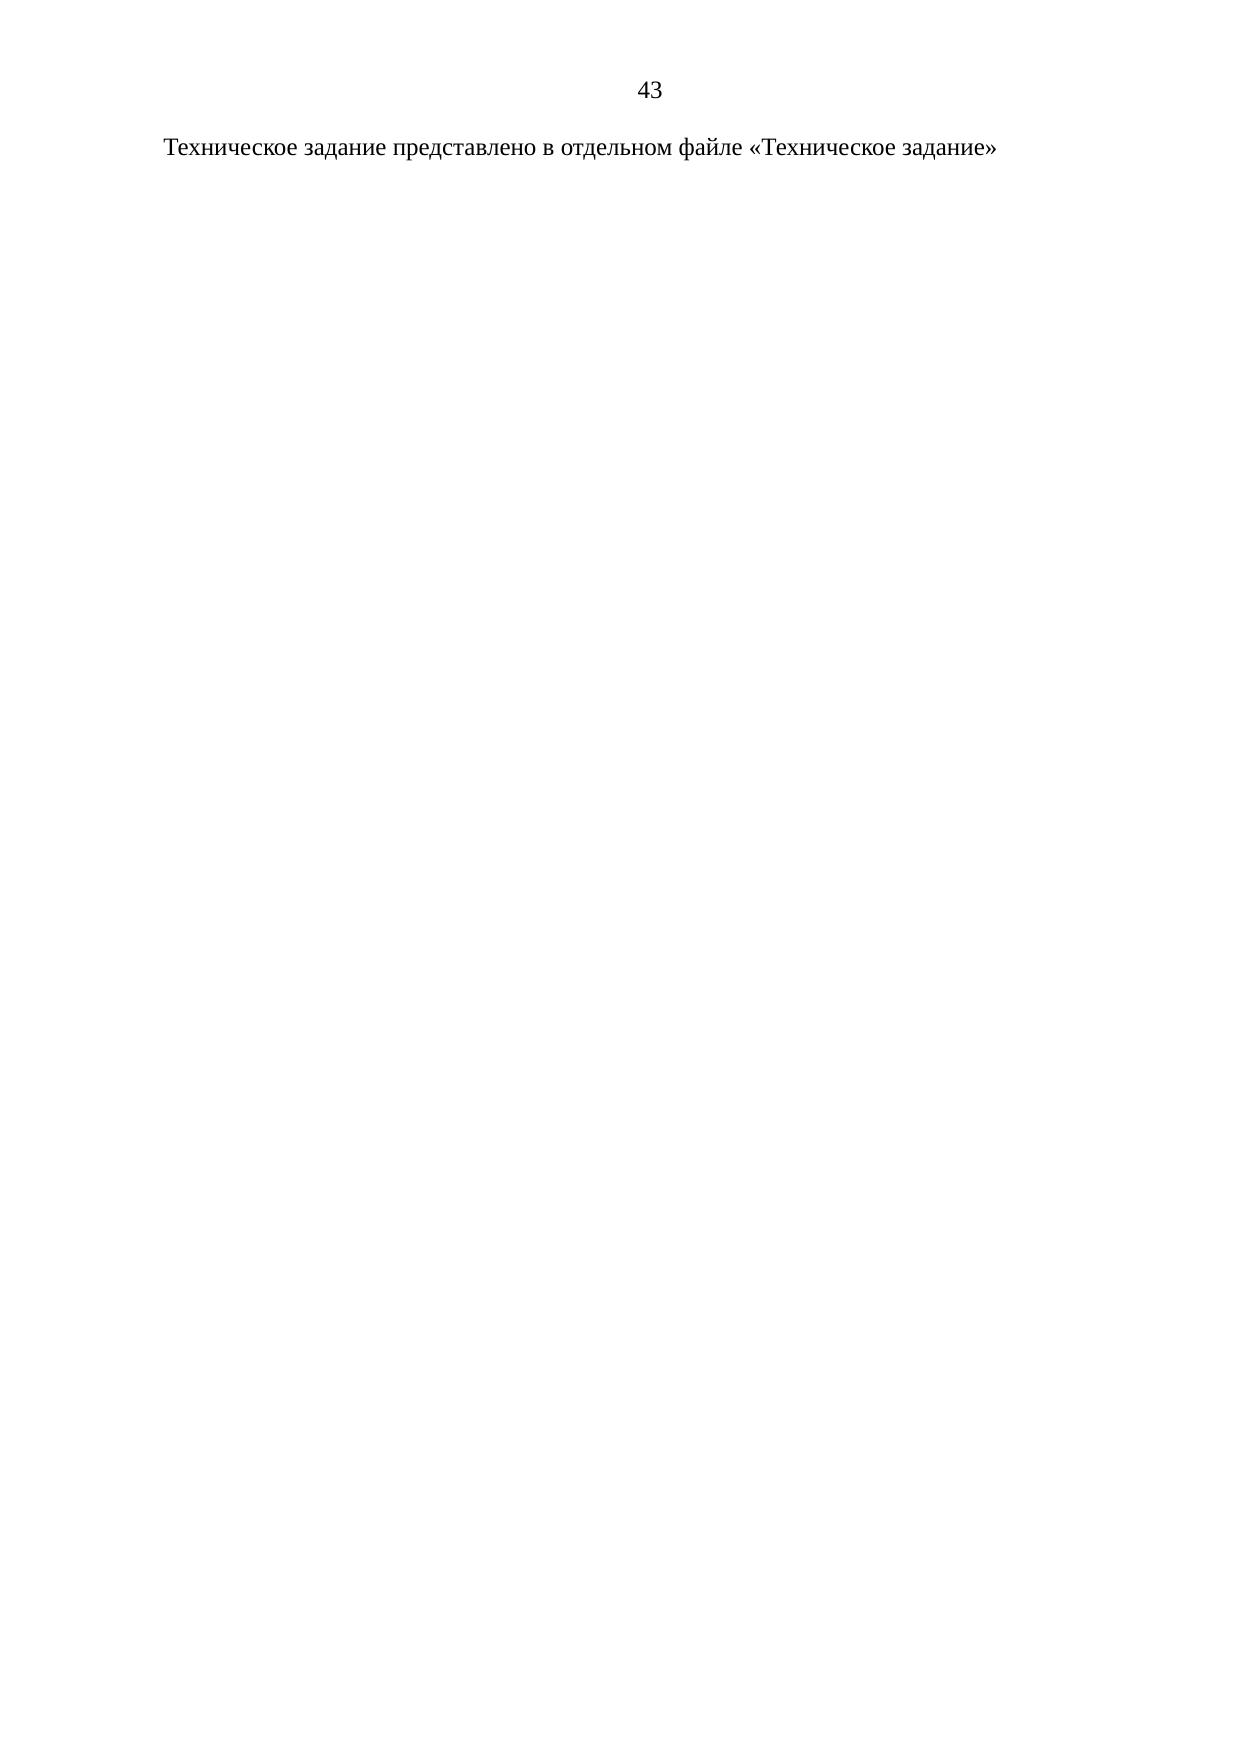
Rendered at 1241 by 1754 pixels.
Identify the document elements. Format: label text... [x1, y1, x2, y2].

text Техническое задание представлено в отдельном файле «Техническое задание» [163, 132, 1181, 161]
